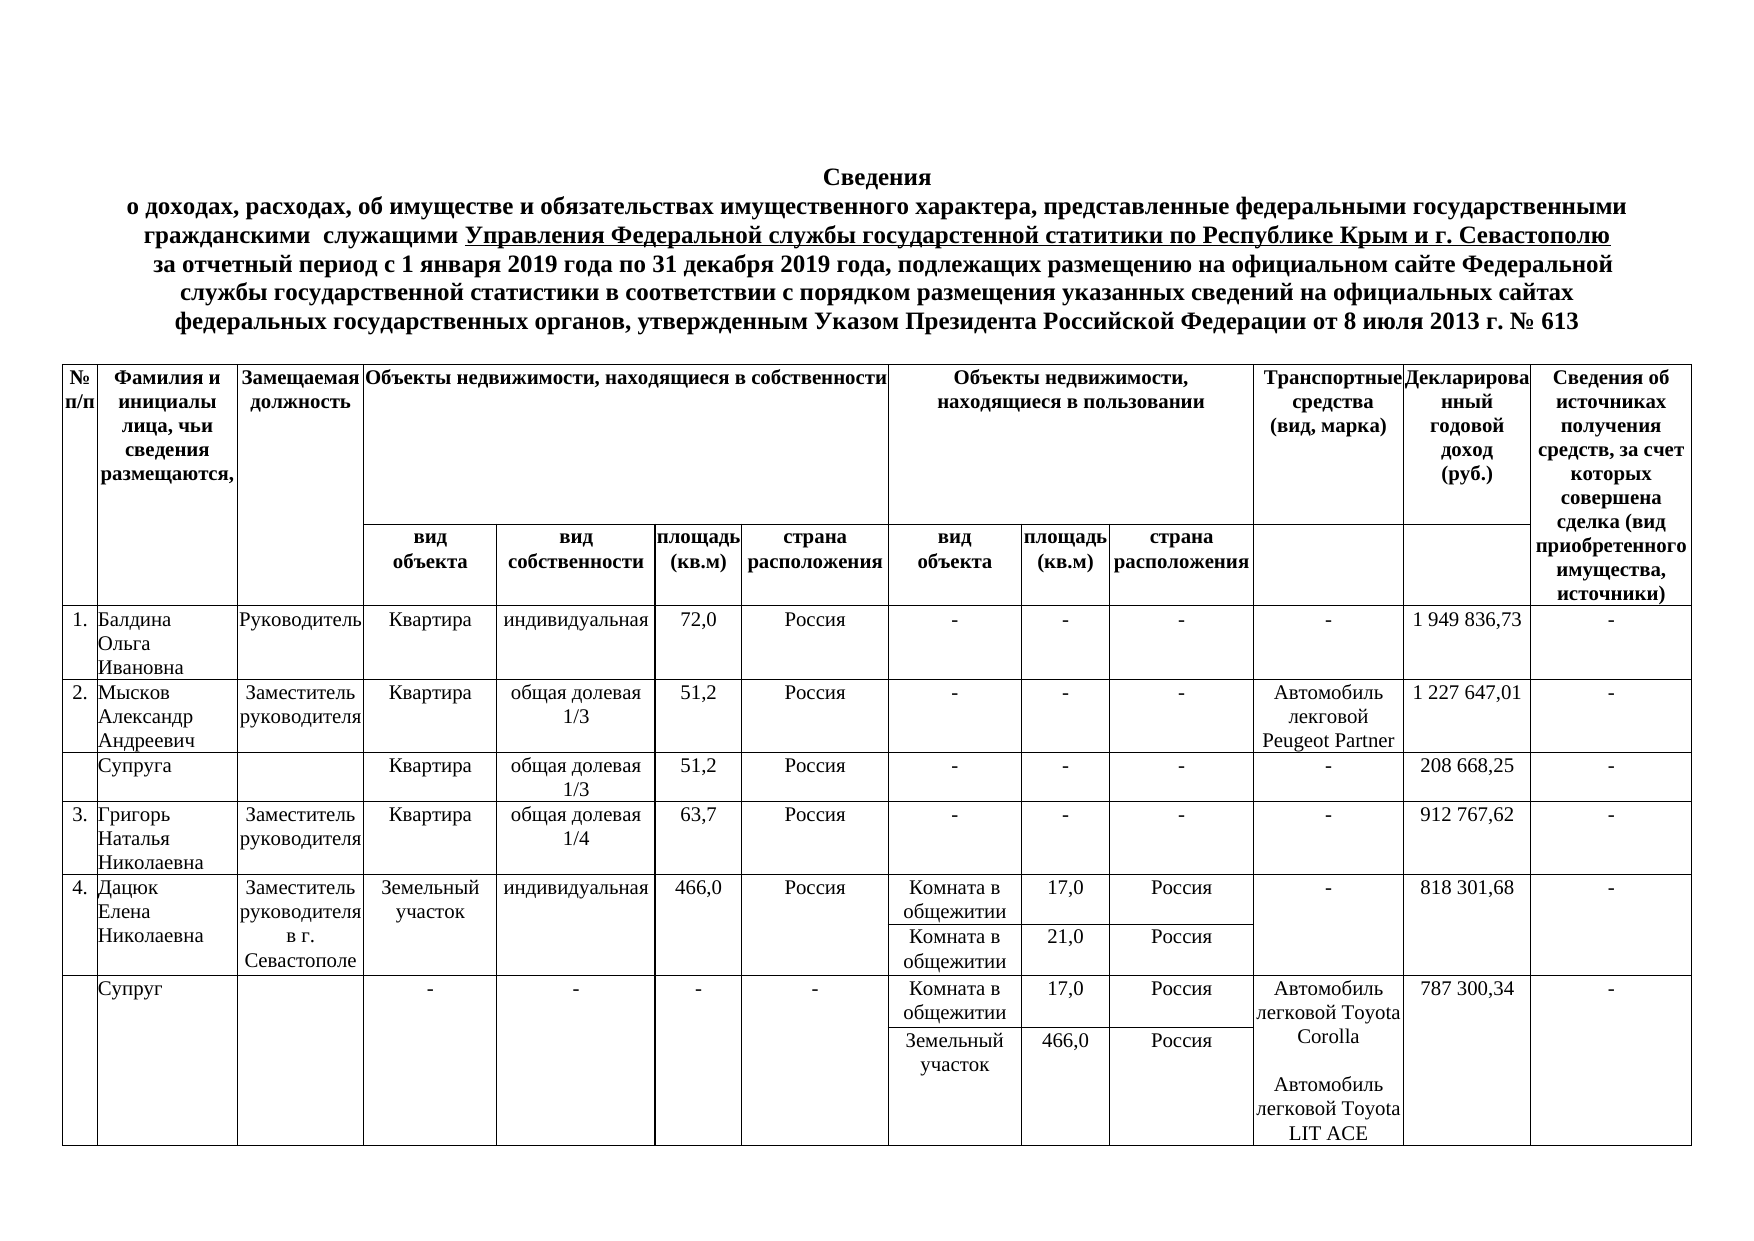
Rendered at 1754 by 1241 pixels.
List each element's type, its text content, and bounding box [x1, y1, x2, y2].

text Сведения [118, 162, 1636, 191]
table_cell 72,0 [656, 606, 741, 679]
table_cell индивидуальная [497, 875, 654, 975]
table_header Фамилия и инициалы лица, чьи сведения размещаются, [98, 365, 237, 605]
table_cell площадь (кв.м) [1022, 525, 1109, 605]
table_cell Россия [1110, 1028, 1253, 1144]
table_cell Россия [1110, 875, 1253, 923]
table_cell Григорь Наталья Николаевна [98, 802, 237, 874]
table_cell 466,0 [656, 875, 741, 975]
table_header Объекты недвижимости, находящиеся в пользовании [889, 365, 1253, 523]
table_cell общая долевая 1/4 [497, 802, 654, 874]
table_cell 1. [63, 606, 97, 679]
table_cell Россия [742, 875, 888, 975]
table_cell Заместитель руководителя в г. Севастополе [238, 875, 363, 975]
table_cell [63, 976, 97, 1144]
table_cell Комната в общежитии [889, 976, 1021, 1027]
table_cell - [1110, 606, 1253, 679]
table_cell - [1022, 680, 1109, 752]
table_cell 1 949 836,73 [1404, 606, 1530, 679]
table_cell - [1254, 606, 1403, 679]
table_cell - [1022, 606, 1109, 679]
table_header Замещаемая должность [238, 365, 363, 605]
table_cell 787 300,34 [1404, 976, 1530, 1144]
table_cell страна расположения [742, 525, 888, 605]
table_cell Мысков Александр Андреевич [98, 680, 237, 752]
table_cell - [1254, 875, 1403, 975]
table_cell - [1022, 802, 1109, 874]
table_cell [238, 976, 363, 1144]
table_cell Заместитель руководителя [238, 680, 363, 752]
table_cell вид объекта [889, 525, 1021, 605]
table_cell - [1254, 753, 1403, 801]
table_cell - [1531, 976, 1691, 1144]
table_cell Квартира [364, 753, 496, 801]
table_cell - [742, 976, 888, 1144]
table_cell - [364, 976, 496, 1144]
table_cell Дацюк Елена Николаевна [98, 875, 237, 975]
table_cell - [1531, 606, 1691, 679]
table_cell Комната в общежитии [889, 875, 1021, 923]
table_cell Россия [1110, 976, 1253, 1027]
table_cell 818 301,68 [1404, 875, 1530, 975]
table_cell 3. [63, 802, 97, 874]
table_cell 51,2 [656, 680, 741, 752]
table_cell 51,2 [656, 753, 741, 801]
table_cell 17,0 [1022, 875, 1109, 923]
table_cell Россия [742, 802, 888, 874]
table_cell Россия [742, 606, 888, 679]
table_cell [238, 753, 363, 801]
table_cell - [1110, 753, 1253, 801]
table_cell - [889, 753, 1021, 801]
table_cell - [1531, 753, 1691, 801]
table_cell общая долевая 1/3 [497, 680, 654, 752]
table_cell [1254, 525, 1403, 605]
table_cell - [889, 606, 1021, 679]
table_cell Руководитель [238, 606, 363, 679]
text за отчетный период с 1 января 2019 года по 31 декабря 2019 года, подлежащих размещению на официальном сайте Федеральной службы государственной статистики в соответствии с порядком размещения указанных сведений на официальных сайтах федеральных государственных органов, утвержденным Указом Президента Российской Федерации от 8 июля . № 613 [118, 249, 1636, 335]
table_cell Земельный участок [364, 875, 496, 975]
table_cell [63, 753, 97, 801]
table_cell - [1531, 680, 1691, 752]
table_cell вид собственности [497, 525, 654, 605]
table_cell Россия [742, 753, 888, 801]
table_header Декларированный годовой доход (руб.) [1404, 365, 1530, 523]
table_cell Квартира [364, 606, 496, 679]
table_cell - [1531, 802, 1691, 874]
table_cell - [889, 802, 1021, 874]
table_cell Россия [1110, 925, 1253, 975]
table_cell 63,7 [656, 802, 741, 874]
table_cell площадь (кв.м) [656, 525, 741, 605]
table_cell общая долевая 1/3 [497, 753, 654, 801]
table_cell [1404, 525, 1530, 605]
table_cell 17,0 [1022, 976, 1109, 1027]
table_cell Россия [742, 680, 888, 752]
table_cell 4. [63, 875, 97, 975]
table_cell индивидуальная [497, 606, 654, 679]
table_cell Земельный участок [889, 1028, 1021, 1144]
table_cell - [889, 680, 1021, 752]
table_cell 208 668,25 [1404, 753, 1530, 801]
table_cell - [1022, 753, 1109, 801]
table_cell - [1254, 802, 1403, 874]
table_cell Автомобиль легковой Toyota Corolla Автомобиль легковой Toyota LIT ACE [1254, 976, 1403, 1144]
table_cell - [1110, 802, 1253, 874]
table_header Объекты недвижимости, находящиеся в собственности [364, 365, 888, 523]
table_header № п/п [63, 365, 97, 605]
table_cell 21,0 [1022, 925, 1109, 975]
table_cell 2. [63, 680, 97, 752]
table_cell 466,0 [1022, 1028, 1109, 1144]
table_cell 912 767,62 [1404, 802, 1530, 874]
table_cell Автомобиль лекговой Peugeot Partner [1254, 680, 1403, 752]
table_cell Квартира [364, 680, 496, 752]
table_cell страна расположения [1110, 525, 1253, 605]
table_cell 1 227 647,01 [1404, 680, 1530, 752]
text о доходах, расходах, об имуществе и обязательствах имущественного характера, представленные федеральными государственными гражданскими служащими Управления Федеральной службы государстенной статитики по Республике Крым и г. Севастополю [118, 191, 1636, 249]
table_cell - [1531, 875, 1691, 975]
table_header Транспортные средства (вид, марка) [1254, 365, 1403, 523]
table_cell вид объекта [364, 525, 496, 605]
table_cell Супруг [98, 976, 237, 1144]
table_cell Комната в общежитии [889, 925, 1021, 975]
table_cell Квартира [364, 802, 496, 874]
table_header Сведения об источниках получения средств, за счет которых совершена сделка (вид приобретенного имущества, источники) [1531, 365, 1691, 605]
table_cell Заместитель руководителя [238, 802, 363, 874]
table_cell - [497, 976, 654, 1144]
table_cell Супруга [98, 753, 237, 801]
table_cell - [656, 976, 741, 1144]
table_cell Балдина Ольга Ивановна [98, 606, 237, 679]
table_cell - [1110, 680, 1253, 752]
